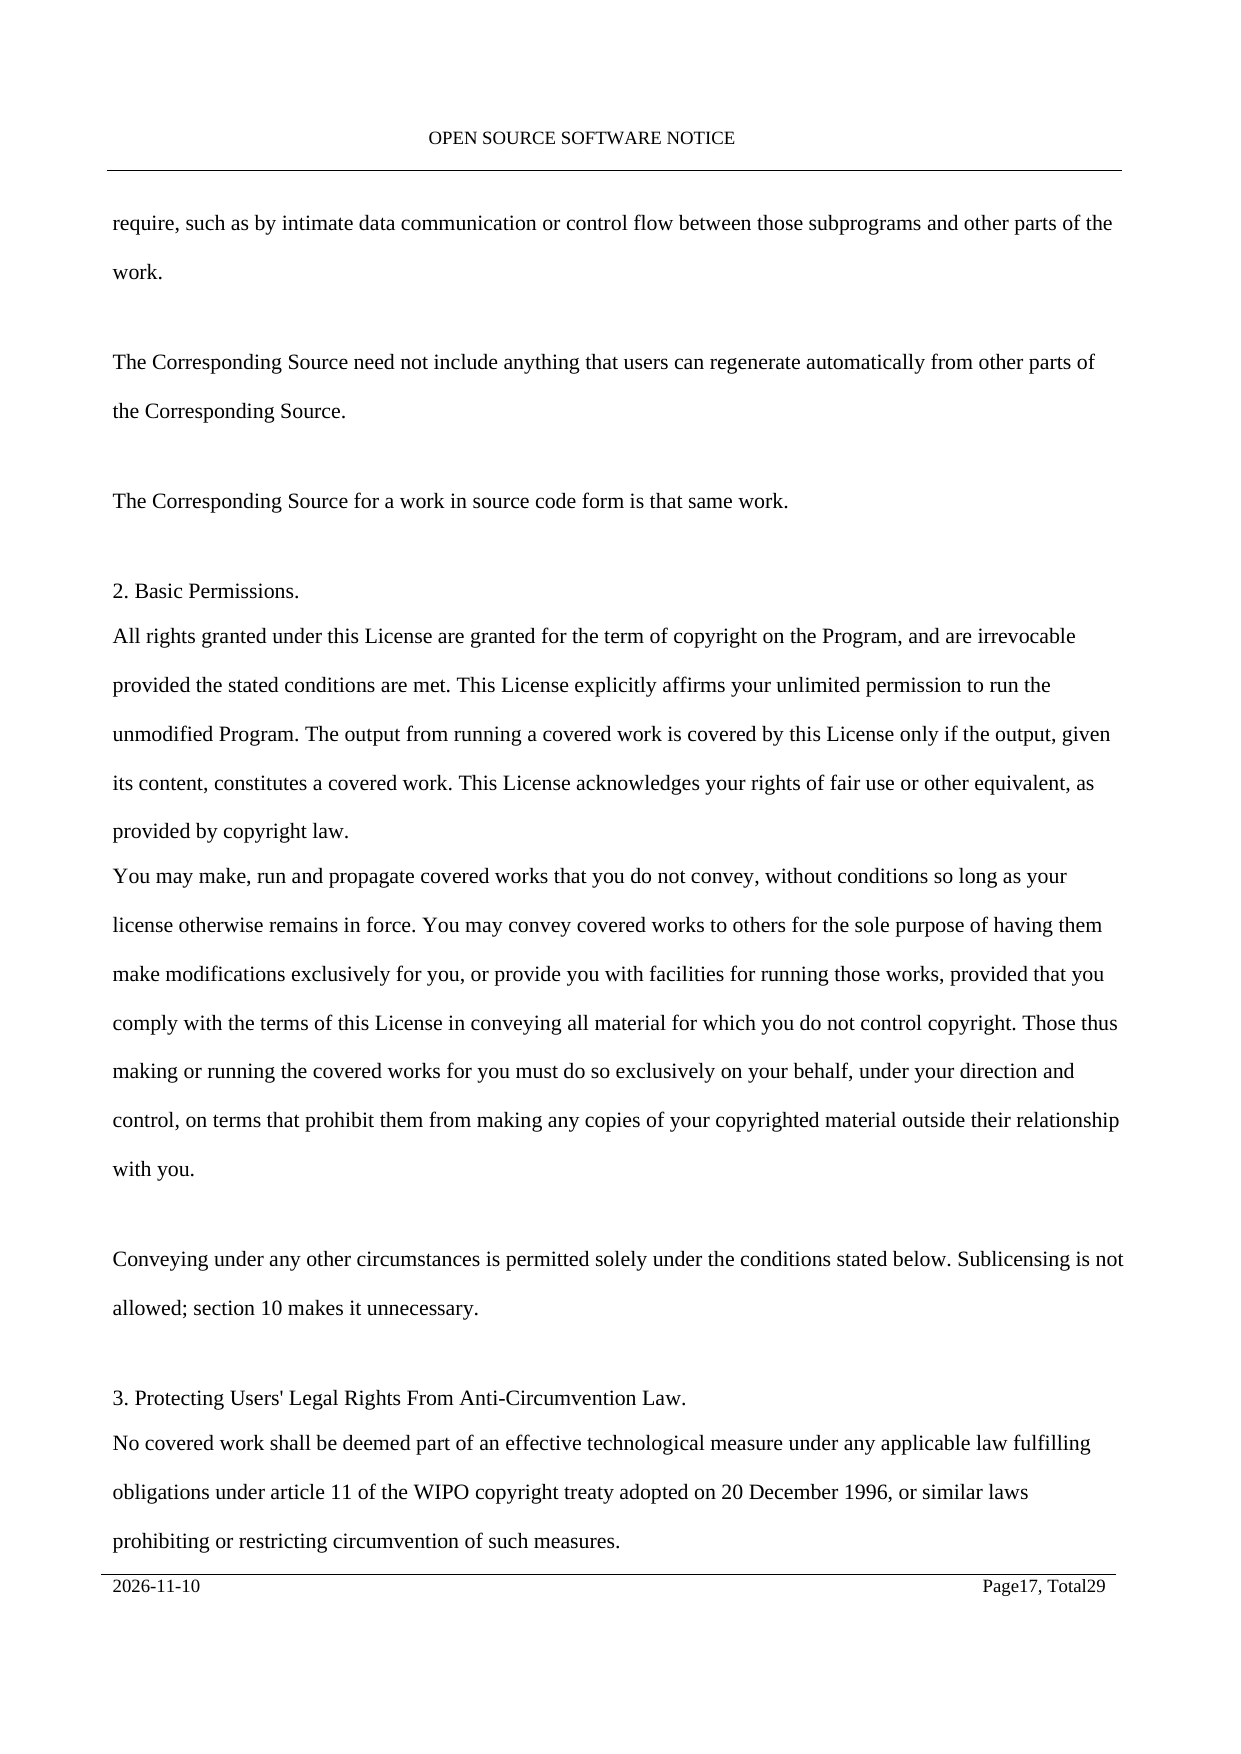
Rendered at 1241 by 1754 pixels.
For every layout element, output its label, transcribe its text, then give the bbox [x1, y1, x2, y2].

text 2. Basic Permissions. [112, 574, 1128, 607]
text You may make, run and propagate covered works that you do not convey, without conditions so long as your license otherwise remains in force. You may convey covered works to others for the sole purpose of having them make modifications exclusively for you, or provide you with facilities for running those works, provided that you comply with the terms of this License in conveying all material for which you do not control copyright. Those thus making or running the covered works for you must do so exclusively on your behalf, under your direction and control, on terms that prohibit them from making any copies of your copyrighted material outside their relationship with you. [112, 860, 1128, 1185]
text No covered work shall be deemed part of an effective technological measure under any applicable law fulfilling obligations under article 11 of the WIPO copyright treaty adopted on 20 December 1996, or similar laws prohibiting or restricting circumvention of such measures. [112, 1426, 1128, 1556]
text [112, 206, 1128, 288]
text The Corresponding Source for a work in source code form is that same work. [112, 484, 1128, 517]
text All rights granted under this License are granted for the term of copyright on the Program, and are irrevocable provided the stated conditions are met. This License explicitly affirms your unlimited permission to run the unmodified Program. The output from running a covered work is covered by this License only if the output, given its content, constitutes a covered work. This License acknowledges your rights of fair use or other equivalent, as provided by copyright law. [112, 619, 1128, 847]
text Conveying under any other circumstances is permitted solely under the conditions stated below. Sublicensing is not allowed; section 10 makes it unnecessary. [112, 1242, 1128, 1324]
text 3. Protecting Users' Legal Rights From Anti-Circumvention Law. [112, 1381, 1128, 1414]
text The Corresponding Source need not include anything that users can regenerate automatically from other parts of the Corresponding Source. [112, 345, 1128, 427]
